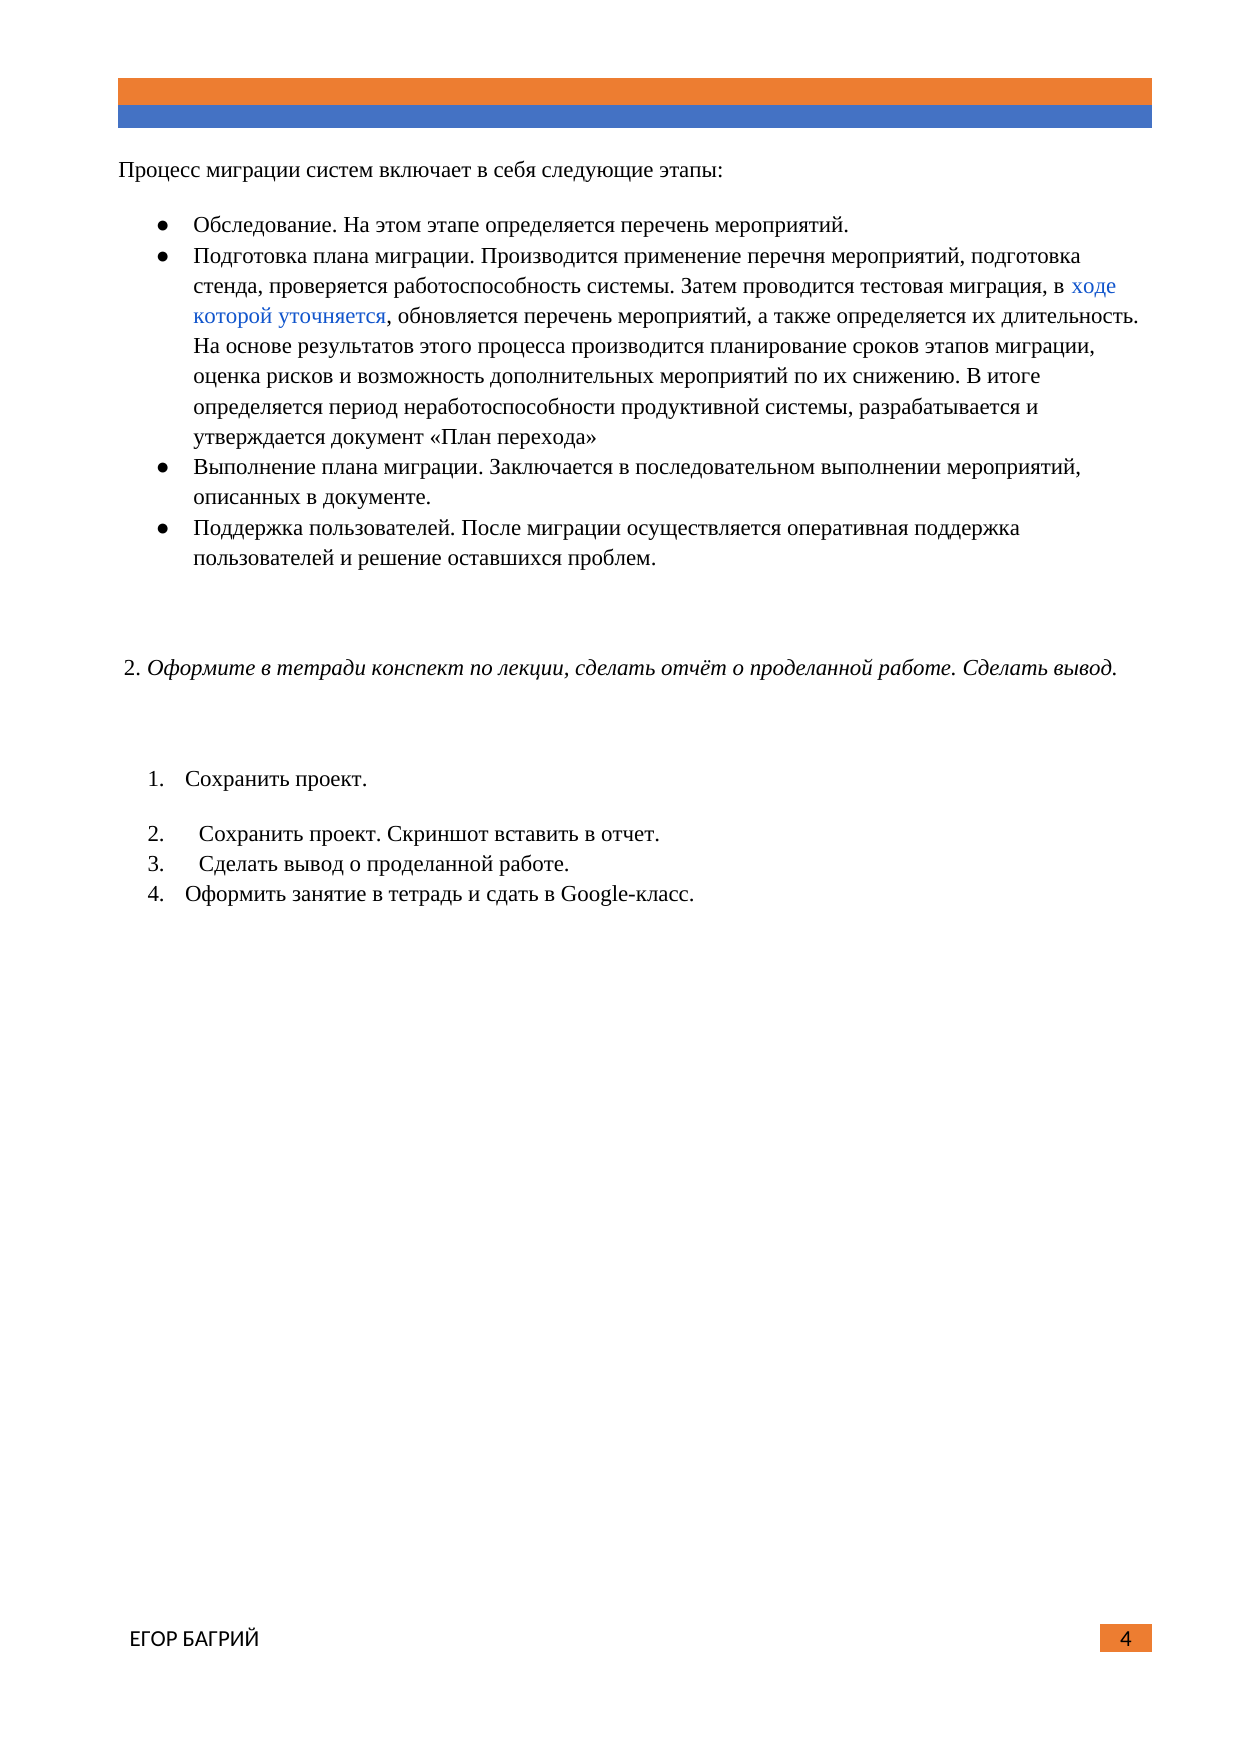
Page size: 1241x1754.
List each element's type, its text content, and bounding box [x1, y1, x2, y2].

list Выполнение плана миграции. Заключается в последовательном выполнении мероприятий, описанных в документе. [156, 453, 1152, 510]
list Поддержка пользователей. После миграции осуществляется оперативная поддержка пользователей и решение оставшихся проблем. [156, 514, 1152, 570]
text 4. Оформить занятие в тетрадь и сдать в Google-класс. [147, 880, 1152, 907]
list Обследование. На этом этапе определяется перечень мероприятий. [156, 212, 1152, 238]
list Подготовка плана миграции. Производится применение перечня мероприятий, подготовка стенда, проверяется работоспособность системы. Затем проводится тестовая миграция, в ходе которой уточняется, обновляется перечень мероприятий, а также определяется их длительность. На основе результатов этого процесса производится планирование сроков этапов миграции, оценка рисков и возможность дополнительных мероприятий по их снижению. В итоге определяется период неработоспособности продуктивной системы, разрабатывается и утверждается документ «План перехода» [156, 242, 1152, 449]
text 1. Сохранить проект. [147, 765, 1152, 791]
text 2. Сохранить проект. Скриншот вставить в отчет. [147, 820, 1152, 846]
text Процесс миграции систем включает в себя следующие этапы: [118, 156, 1152, 183]
text 3. Сделать вывод о проделанной работе. [147, 850, 1152, 876]
text 2. Оформите в тетради конспект по лекции, сделать отчёт о проделанной работе. Сделать вывод. [118, 654, 1152, 681]
